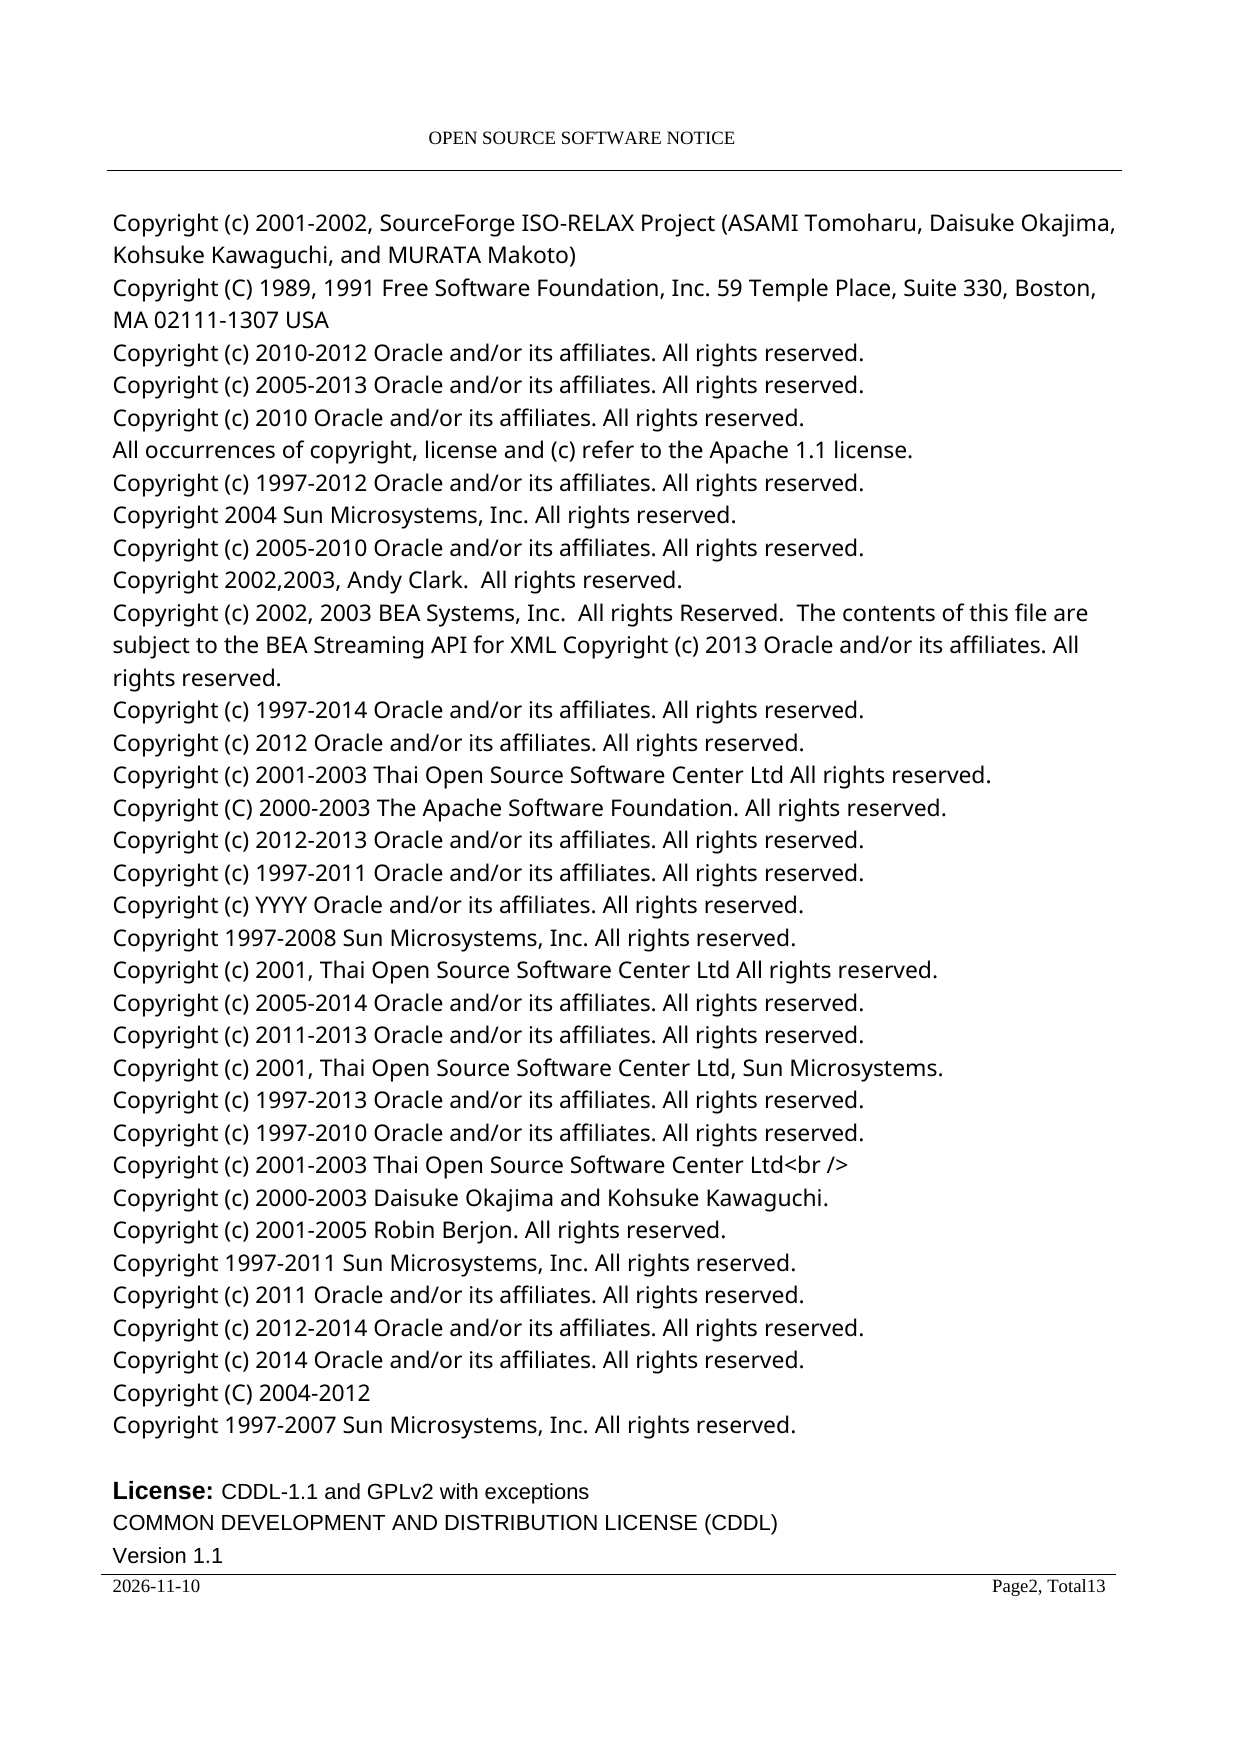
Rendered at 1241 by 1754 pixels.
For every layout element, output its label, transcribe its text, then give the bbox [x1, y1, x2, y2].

text Version 1.1 [112, 1539, 1128, 1571]
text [112, 206, 1128, 1474]
text License: CDDL-1.1 and GPLv2 with exceptions [112, 1474, 1128, 1506]
text COMMON DEVELOPMENT AND DISTRIBUTION LICENSE (CDDL) [112, 1506, 1128, 1539]
